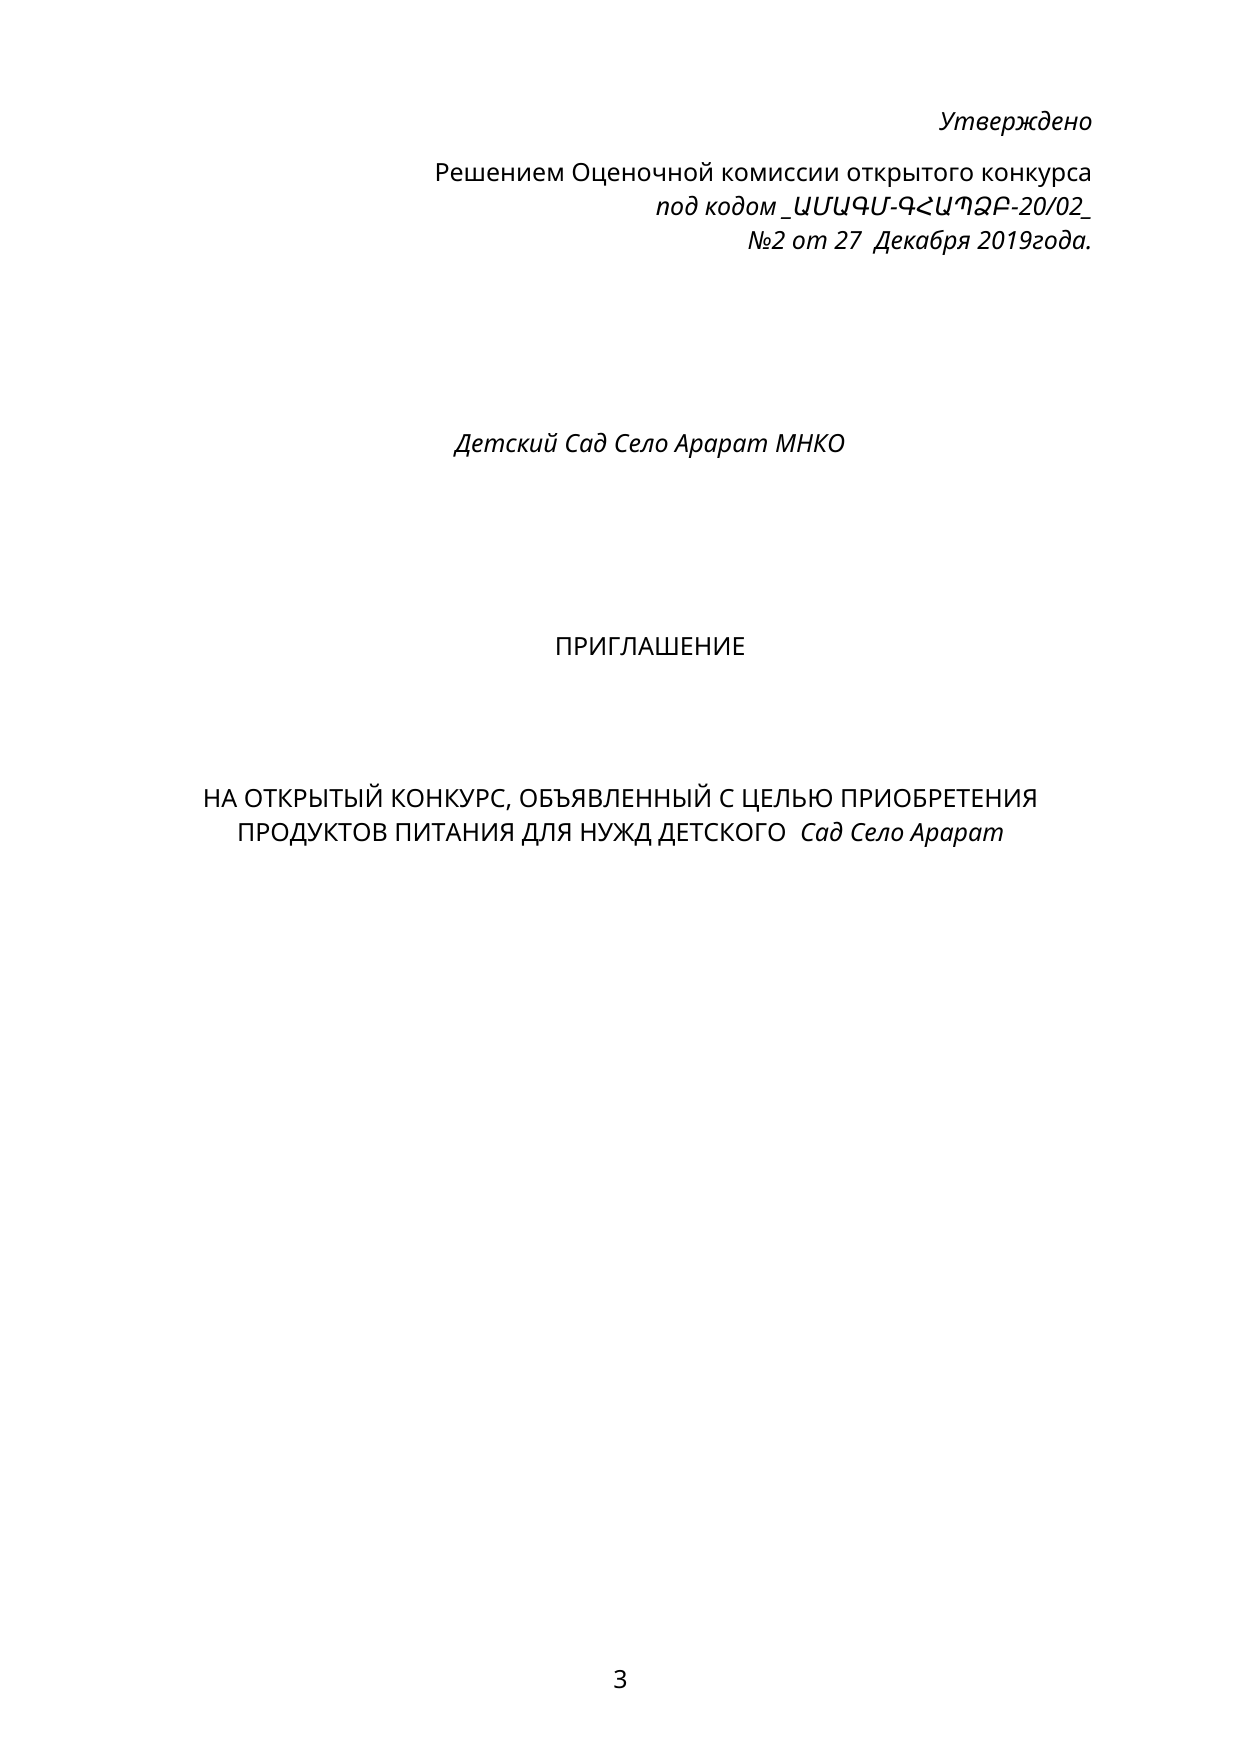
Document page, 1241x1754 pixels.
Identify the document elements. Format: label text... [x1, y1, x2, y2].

text НА ОТКРЫТЫЙ КОНКУРС, ОБЪЯВЛЕННЫЙ С ЦЕЛЬЮ ПРИОБРЕТЕНИЯ ПРОДУКТОВ ПИТАНИЯ ДЛЯ НУЖД ДЕТСКОГО Сад Село Арарат [148, 780, 1093, 848]
text Решением Оценочной комиссии открытого конкурса под кодом _ԱՄԱԳՄ-ԳՀԱՊՁԲ-20/02_ №2 от 27 Декабря 2019года. [148, 154, 1092, 256]
text Утверждено [148, 103, 1092, 137]
text Детский Сад Село Арарат МНКО [148, 425, 1093, 459]
text ПРИГЛАШЕНИЕ [148, 628, 1093, 662]
